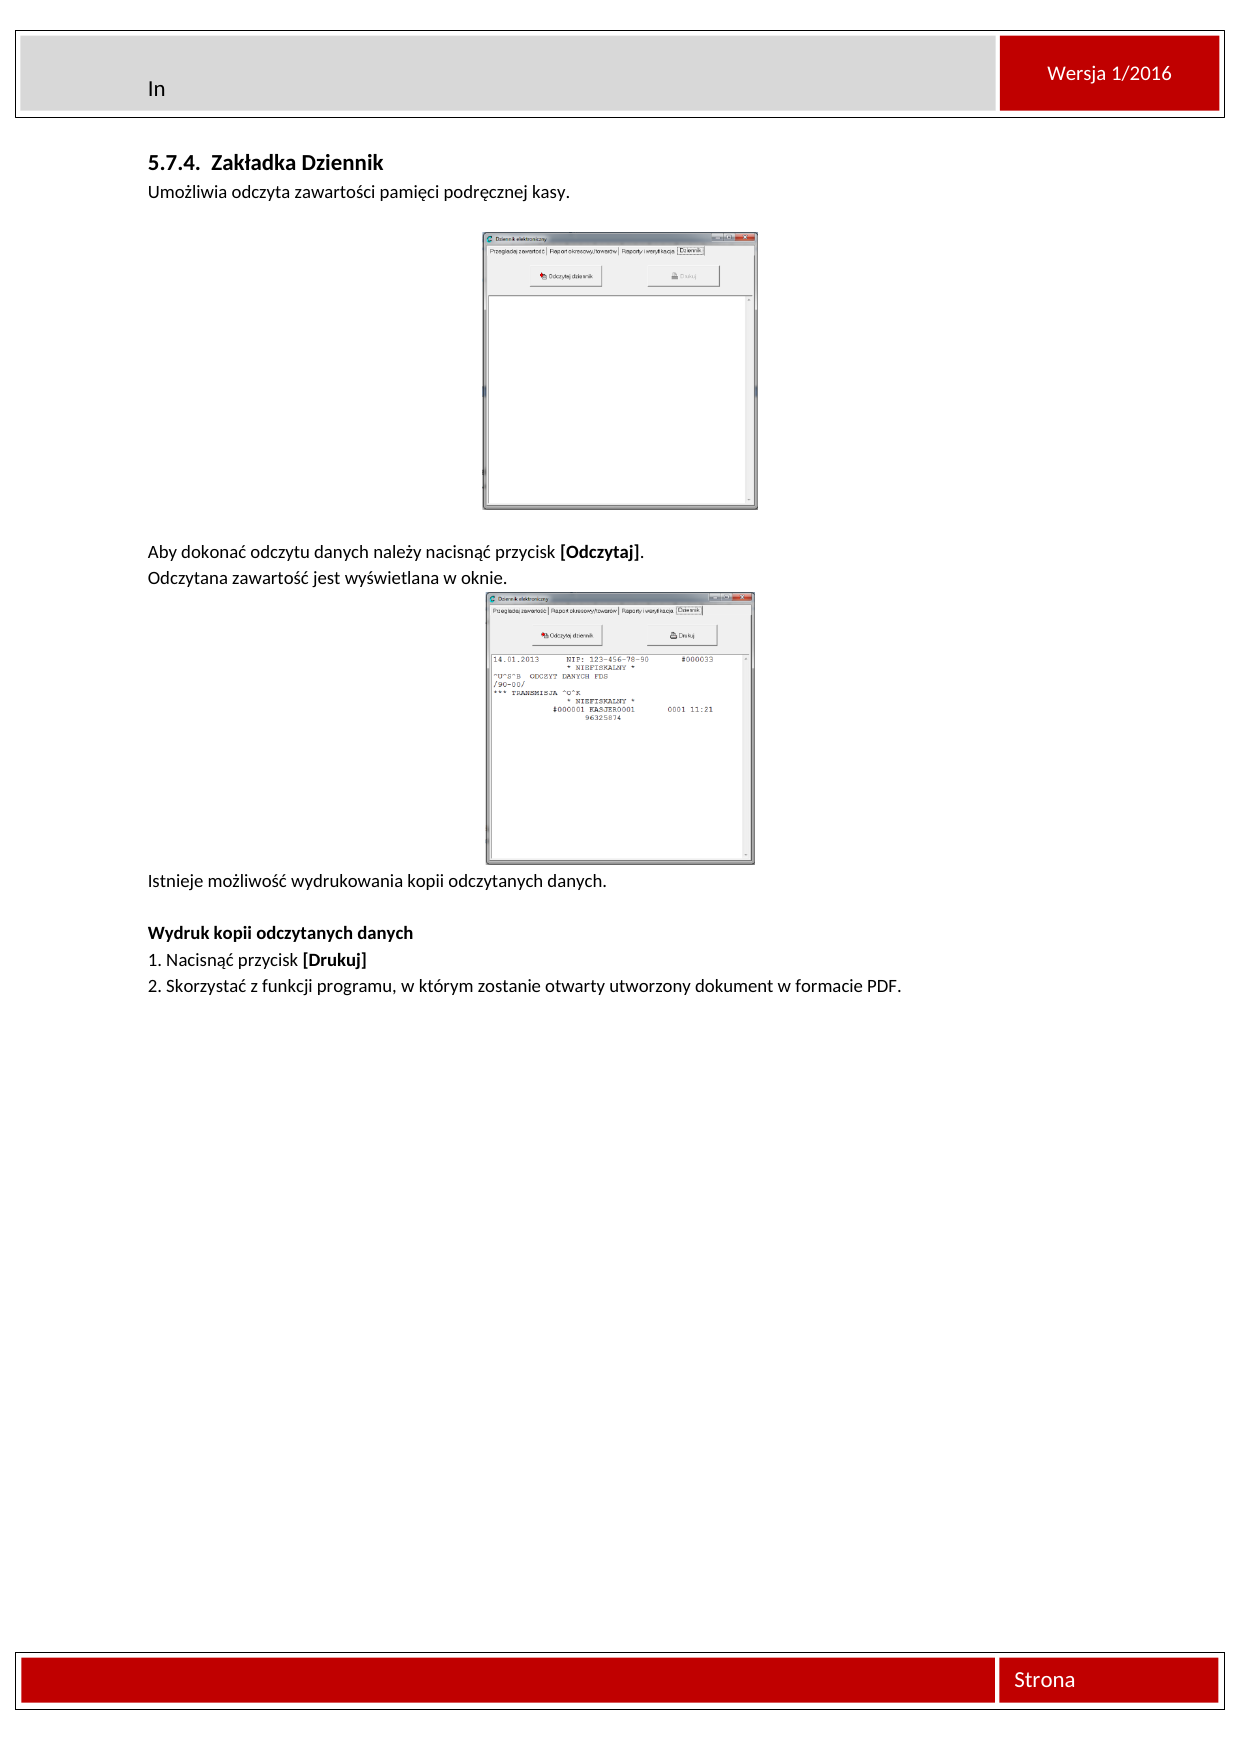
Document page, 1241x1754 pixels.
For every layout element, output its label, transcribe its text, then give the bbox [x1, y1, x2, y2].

text 5.7.4. Zakładka Dziennik [148, 148, 1093, 176]
picture [485, 592, 755, 865]
text Umożliwia odczyta zawartości pamięci podręcznej kasy. [148, 180, 1093, 203]
text 1. Nacisnąć przycisk [Drukuj] [148, 948, 1093, 971]
text Aby dokonać odczytu danych należy nacisnąć przycisk [Odczytaj]. [148, 540, 1093, 563]
picture [482, 232, 758, 510]
text Istnieje możliwość wydrukowania kopii odczytanych danych. [148, 869, 1093, 892]
text 2. Skorzystać z funkcji programu, w którym zostanie otwarty utworzony dokument w formacie PDF. [148, 974, 1093, 997]
text Odczytana zawartość jest wyświetlana w oknie. [148, 567, 1093, 589]
text Wydruk kopii odczytanych danych [148, 921, 1093, 944]
